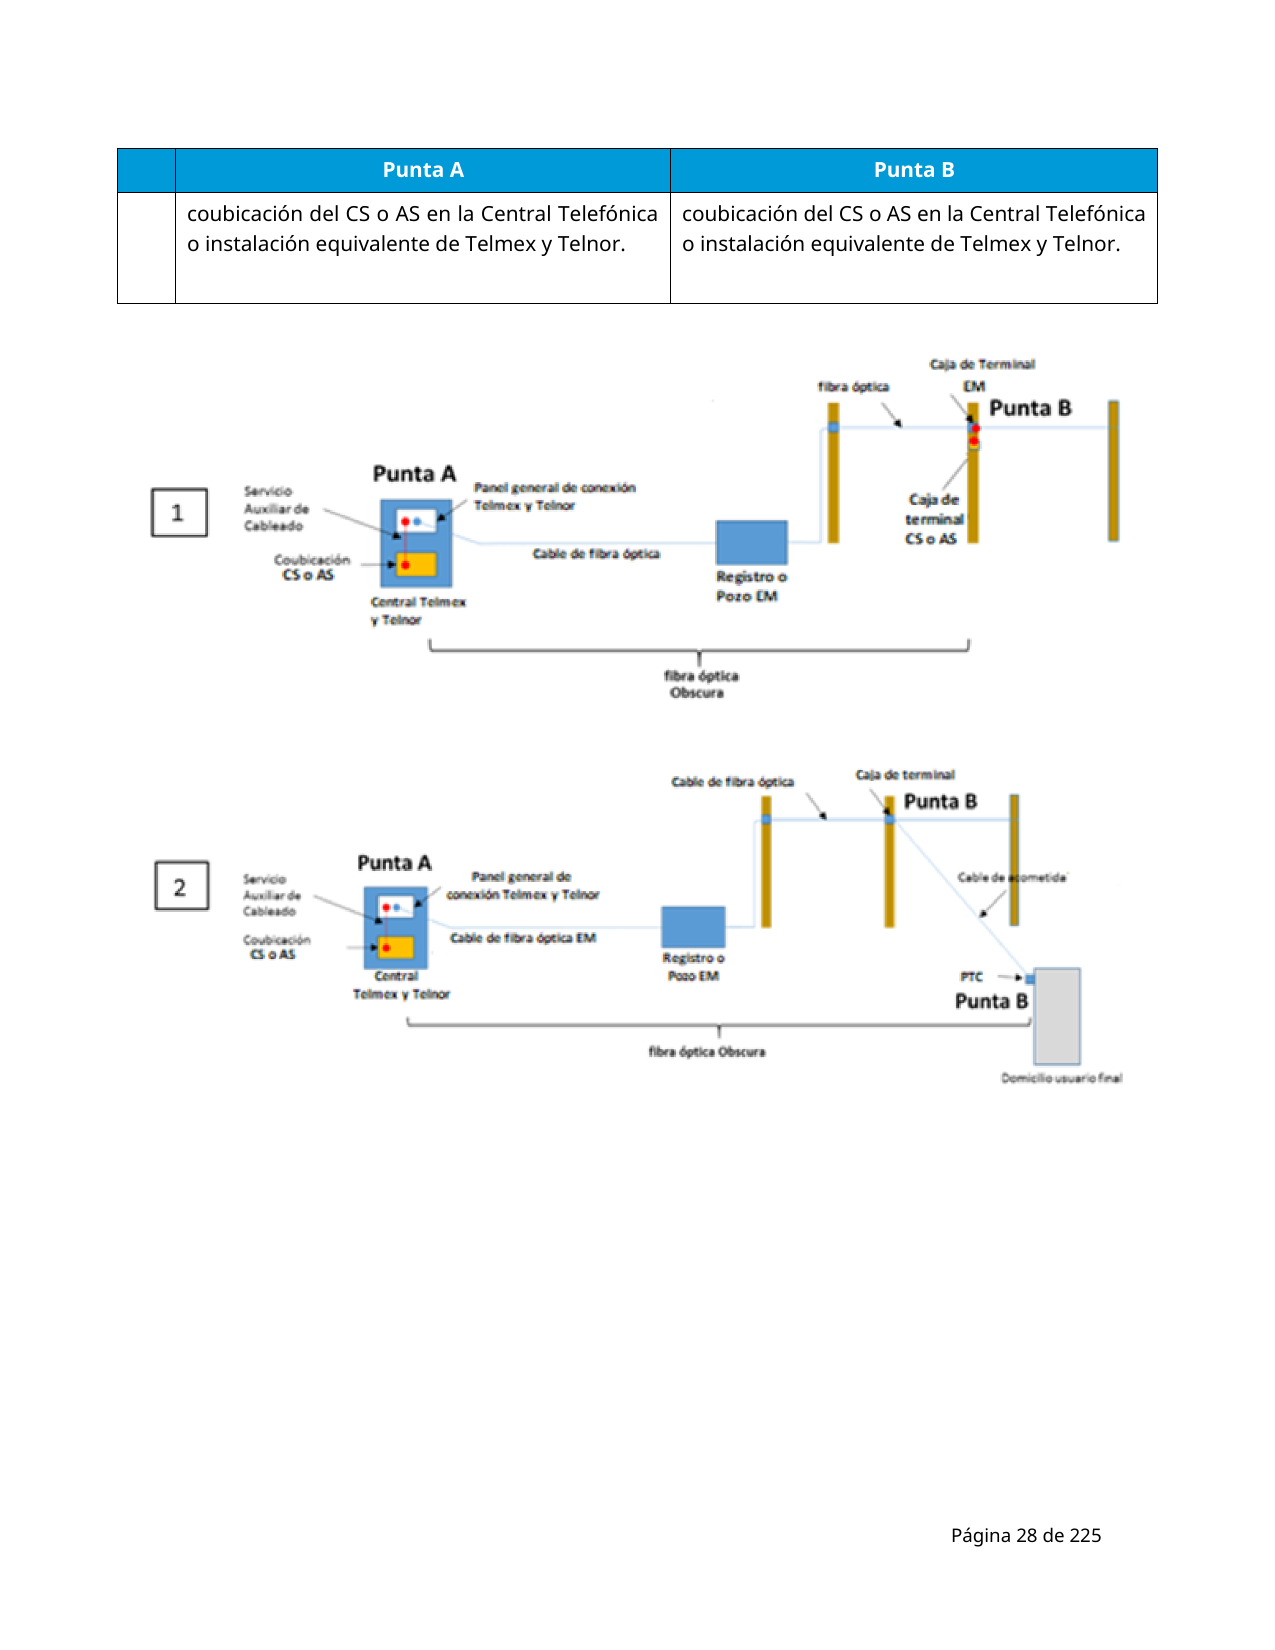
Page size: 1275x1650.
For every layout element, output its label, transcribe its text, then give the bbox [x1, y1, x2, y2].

picture [147, 767, 1128, 1088]
table_header Punta A [176, 149, 670, 192]
table_cell 4 [118, 193, 175, 303]
picture [147, 350, 1128, 707]
table_header [118, 149, 175, 192]
table_header Punta B [671, 149, 1157, 192]
table_cell Distribuidor de fibra óptica instalado en coubicación del CS o AS en la Central Telefónica o instalación equivalente de Telmex y Telnor. [671, 193, 1157, 303]
table_cell Distribuidor de fibra óptica instalado en coubicación del CS o AS en la Central Telefónica o instalación equivalente de Telmex y Telnor. [176, 193, 670, 303]
